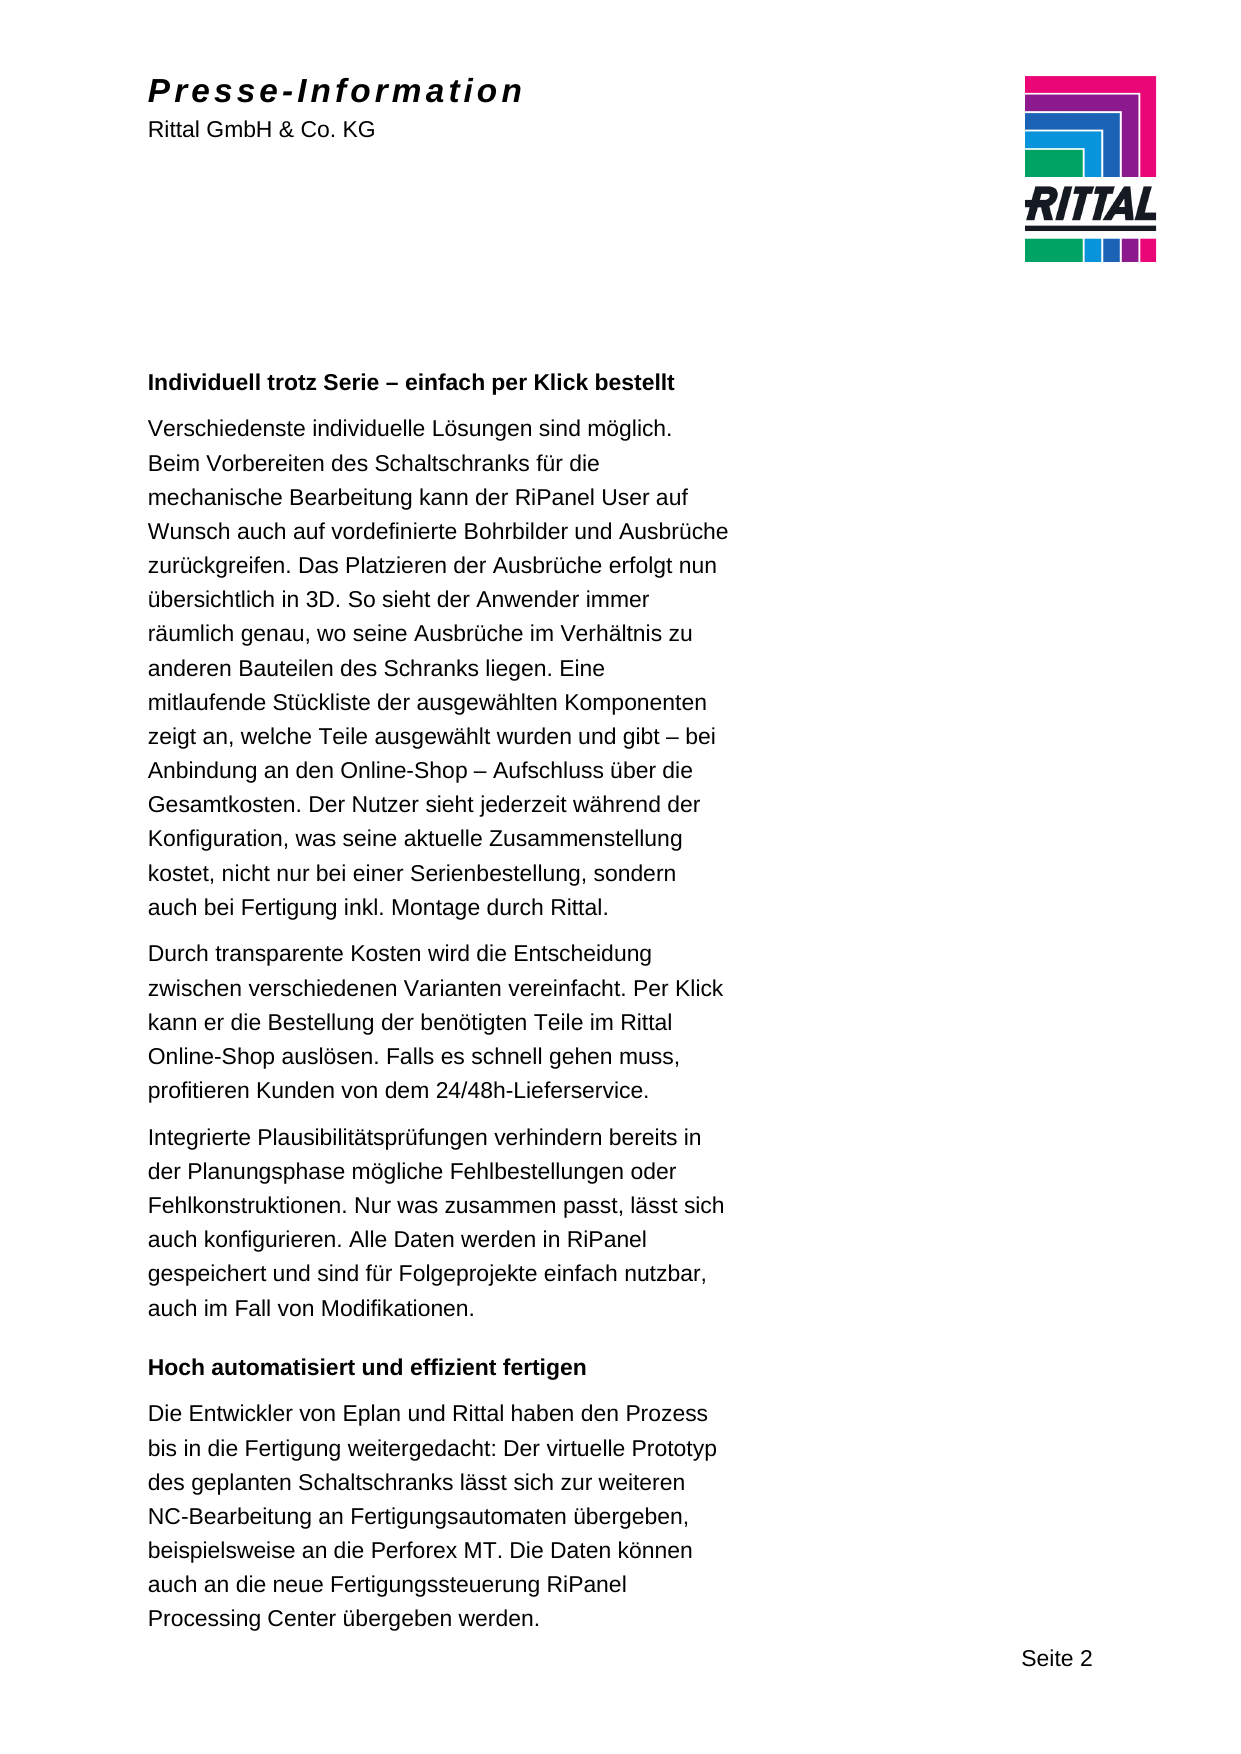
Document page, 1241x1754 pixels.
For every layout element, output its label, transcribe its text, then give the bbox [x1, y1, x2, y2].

text Verschiedenste individuelle Lösungen sind möglich. Beim Vorbereiten des Schaltschranks für die mechanische Bearbeitung kann der RiPanel User auf Wunsch auch auf vordefinierte Bohrbilder und Ausbrüche zurückgreifen. Das Platzieren der Ausbrüche erfolgt nun übersichtlich in 3D. So sieht der Anwender immer räumlich genau, wo seine Ausbrüche im Verhältnis zu anderen Bauteilen des Schranks liegen. Eine mitlaufende Stückliste der ausgewählten Komponenten zeigt an, welche Teile ausgewählt wurden und gibt – bei Anbindung an den Online-Shop – Aufschluss über die Gesamtkosten. Der Nutzer sieht jederzeit während der Konfiguration, was seine aktuelle Zusammenstellung kostet, nicht nur bei einer Serienbestellung, sondern auch bei Fertigung inkl. Montage durch Rittal. [148, 415, 729, 920]
text Integrierte Plausibilitätsprüfungen verhindern bereits in der Planungsphase mögliche Fehlbestellungen oder Fehlkonstruktionen. Nur was zusammen passt, lässt sich auch konfigurieren. Alle Daten werden in RiPanel gespeichert und sind für Folgeprojekte einfach nutzbar, auch im Fall von Modifikationen. [148, 1124, 729, 1321]
picture [1025, 76, 1157, 262]
text Durch transparente Kosten wird die Entscheidung zwischen verschiedenen Varianten vereinfacht. Per Klick kann er die Bestellung der benötigten Teile im Rittal Online-Shop auslösen. Falls es schnell gehen muss, profitieren Kunden von dem 24/48h-Lieferservice. [148, 940, 729, 1103]
text Die Entwickler von Eplan und Rittal haben den Prozess bis in die Fertigung weitergedacht: Der virtuelle Prototyp des geplanten Schaltschranks lässt sich zur weiteren NC-Bearbeitung an Fertigungsautomaten übergeben, beispielsweise an die Perforex MT. Die Daten können auch an die neue Fertigungssteuerung RiPanel Processing Center übergeben werden. [148, 1400, 729, 1632]
text Individuell trotz Serie – einfach per Klick bestellt [148, 369, 729, 395]
text Hoch automatisiert und effizient fertigen [148, 1354, 729, 1380]
